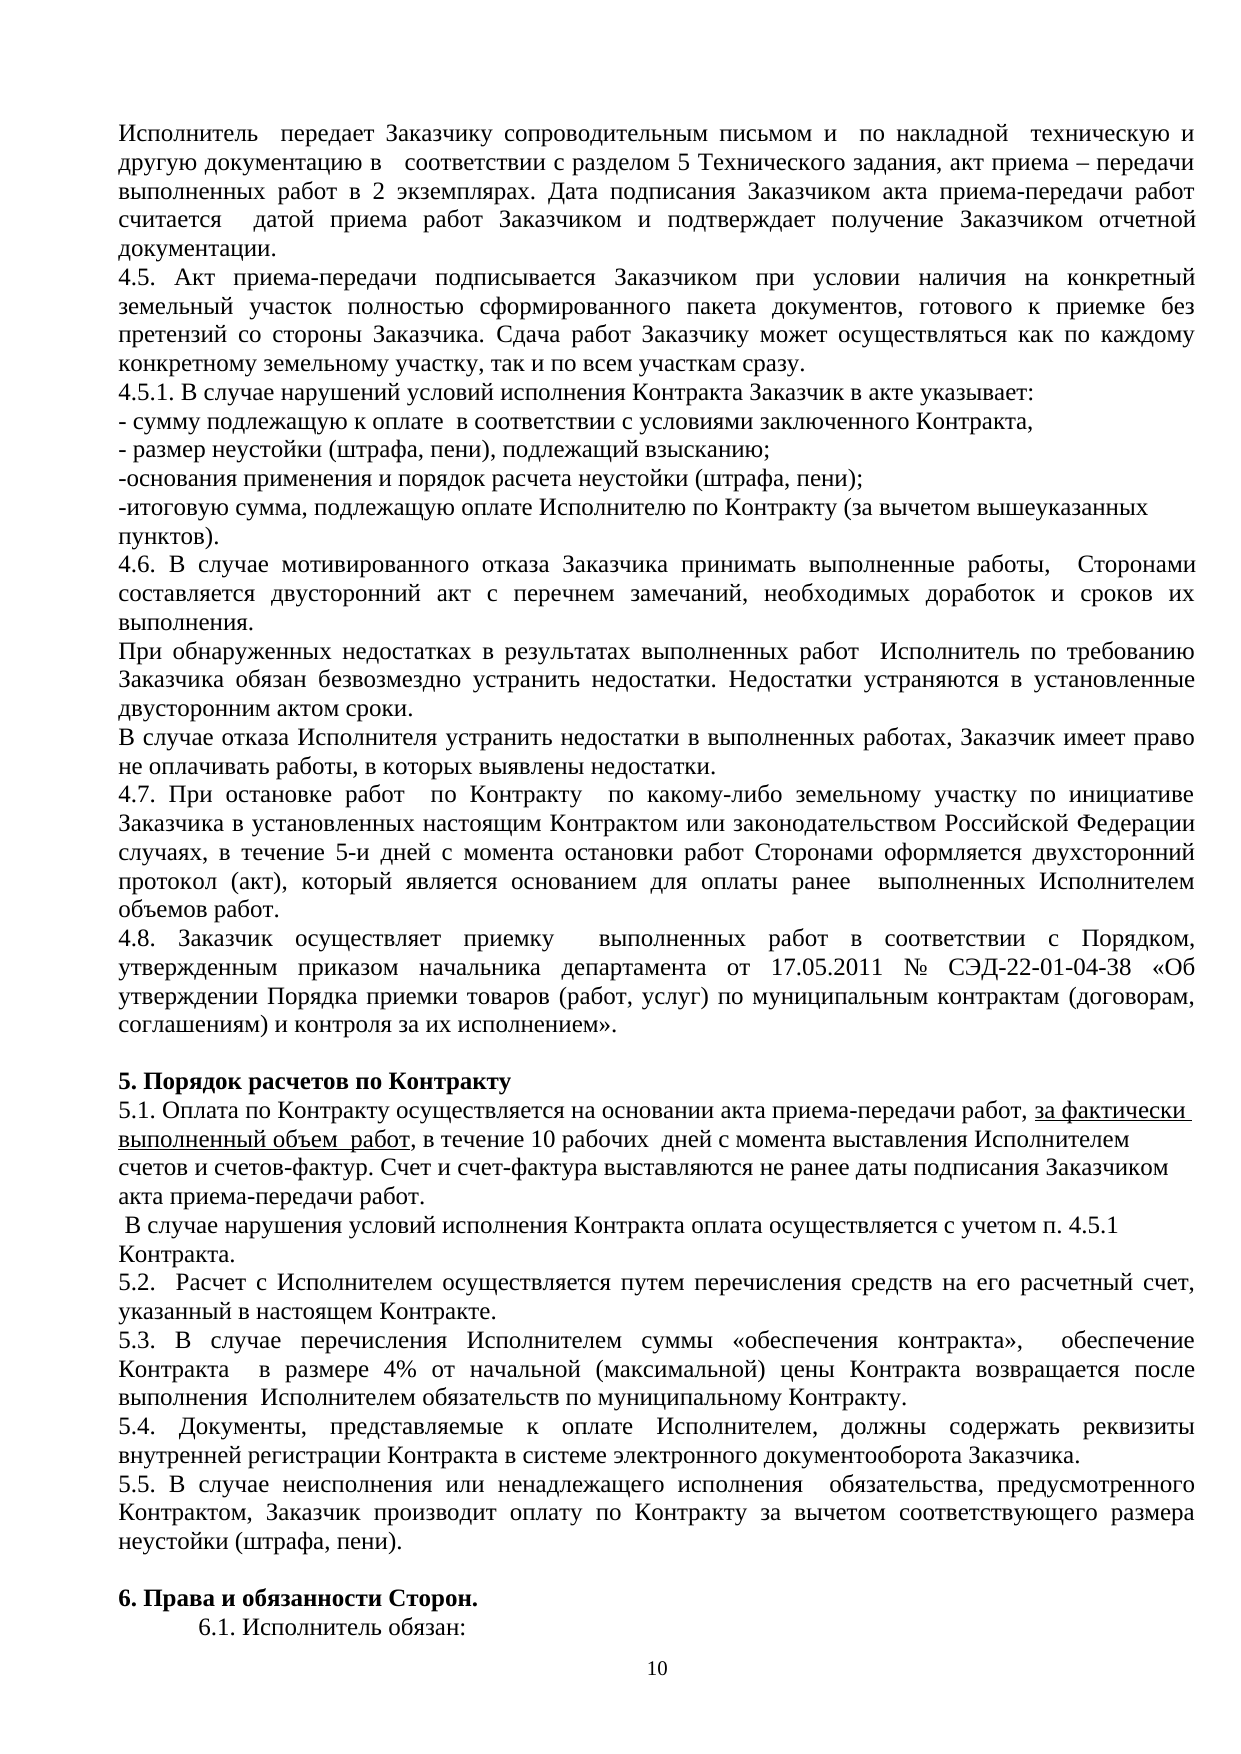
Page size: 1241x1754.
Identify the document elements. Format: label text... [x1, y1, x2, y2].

text -итоговую сумма, подлежащую оплате Исполнителю по Контракту (за вычетом вышеуказанных пунктов). [118, 492, 1196, 549]
text 5.4. Документы, представляемые к оплате Исполнителем, должны содержать реквизиты внутренней регистрации Контракта в системе электронного документооборота Заказчика. [118, 1411, 1196, 1469]
text - сумму подлежащую к оплате в соответствии с условиями заключенного Контракта, [118, 406, 1196, 434]
text 5.2. Расчет с Исполнителем осуществляется путем перечисления средств на его расчетный счет, указанный в настоящем Контракте. [118, 1267, 1196, 1325]
text В случае нарушения условий исполнения Контракта оплата осуществляется с учетом п. 4.5.1 Контракта. [118, 1210, 1196, 1267]
text -основания применения и порядок расчета неустойки (штрафа, пени); [118, 463, 1196, 492]
text 4.5. Акт приема-передачи подписывается Заказчиком при условии наличия на конкретный земельный участок полностью сформированного пакета документов, готового к приемке без претензий со стороны Заказчика. Сдача работ Заказчику может осуществляться как по каждому конкретному земельному участку, так и по всем участкам сразу. [118, 262, 1196, 377]
text 5.3. В случае перечисления Исполнителем суммы «обеспечения контракта», обеспечение Контракта в размере 4% от начальной (максимальной) цены Контракта возвращается после выполнения Исполнителем обязательств по муниципальному Контракту. [118, 1325, 1196, 1411]
text 5.5. В случае неисполнения или ненадлежащего исполнения обязательства, предусмотренного Контрактом, Заказчик производит оплату по Контракту за вычетом соответствующего размера неустойки (штрафа, пени). [118, 1469, 1196, 1555]
text 4.6. В случае мотивированного отказа Заказчика принимать выполненные работы, Cторонами составляется двусторонний акт с перечнем замечаний, необходимых доработок и сроков их выполнения. [118, 549, 1196, 636]
text 5. Порядок расчетов по Контракту [118, 1066, 1196, 1095]
text - размер неустойки (штрафа, пени), подлежащий взысканию; [118, 434, 1196, 463]
text 5.1. Оплата по Контракту осуществляется на основании акта приема-передачи работ, за фактически выполненный объем работ, в течение 10 рабочих дней с момента выставления Исполнителем счетов и счетов-фактур. Счет и счет-фактура выставляются не ранее даты подписания Заказчиком акта приема-передачи работ. [118, 1095, 1196, 1210]
text 4.7. При остановке работ по Контракту по какому-либо земельному участку по инициативе Заказчика в установленных настоящим Контрактом или законодательством Российской Федерации случаях, в течение 5-и дней с момента остановки работ Сторонами оформляется двухсторонний протокол (акт), который является основанием для оплаты ранее выполненных Исполнителем объемов работ. [118, 779, 1196, 923]
text 4.5.1. В случае нарушений условий исполнения Контракта Заказчик в акте указывает: [118, 377, 1196, 406]
text 6.1. Исполнитель обязан: [118, 1612, 1196, 1641]
text 6. Права и обязанности Сторон. [118, 1583, 1196, 1612]
text В случае отказа Исполнителя устранить недостатки в выполненных работах, Заказчик имеет право не оплачивать работы, в которых выявлены недостатки. [118, 722, 1196, 779]
text 4.8. Заказчик осуществляет приемку выполненных работ в соответствии с Порядком, утвержденным приказом начальника департамента от 17.05.2011 № СЭД-22-01-04-38 «Об утверждении Порядка приемки товаров (работ, услуг) по муниципальным контрактам (договорам, соглашениям) и контроля за их исполнением». [118, 923, 1196, 1038]
text Исполнитель передает Заказчику сопроводительным письмом и по накладной техническую и другую документацию в соответствии с разделом 5 Технического задания, акт приема – передачи выполненных работ в 2 экземплярах. Дата подписания Заказчиком акта приема-передачи работ считается датой приема работ Заказчиком и подтверждает получение Заказчиком отчетной документации. [118, 118, 1196, 262]
text При обнаруженных недостатках в результатах выполненных работ Исполнитель по требованию Заказчика обязан безвозмездно устранить недостатки. Недостатки устраняются в установленные двусторонним актом сроки. [118, 636, 1196, 722]
